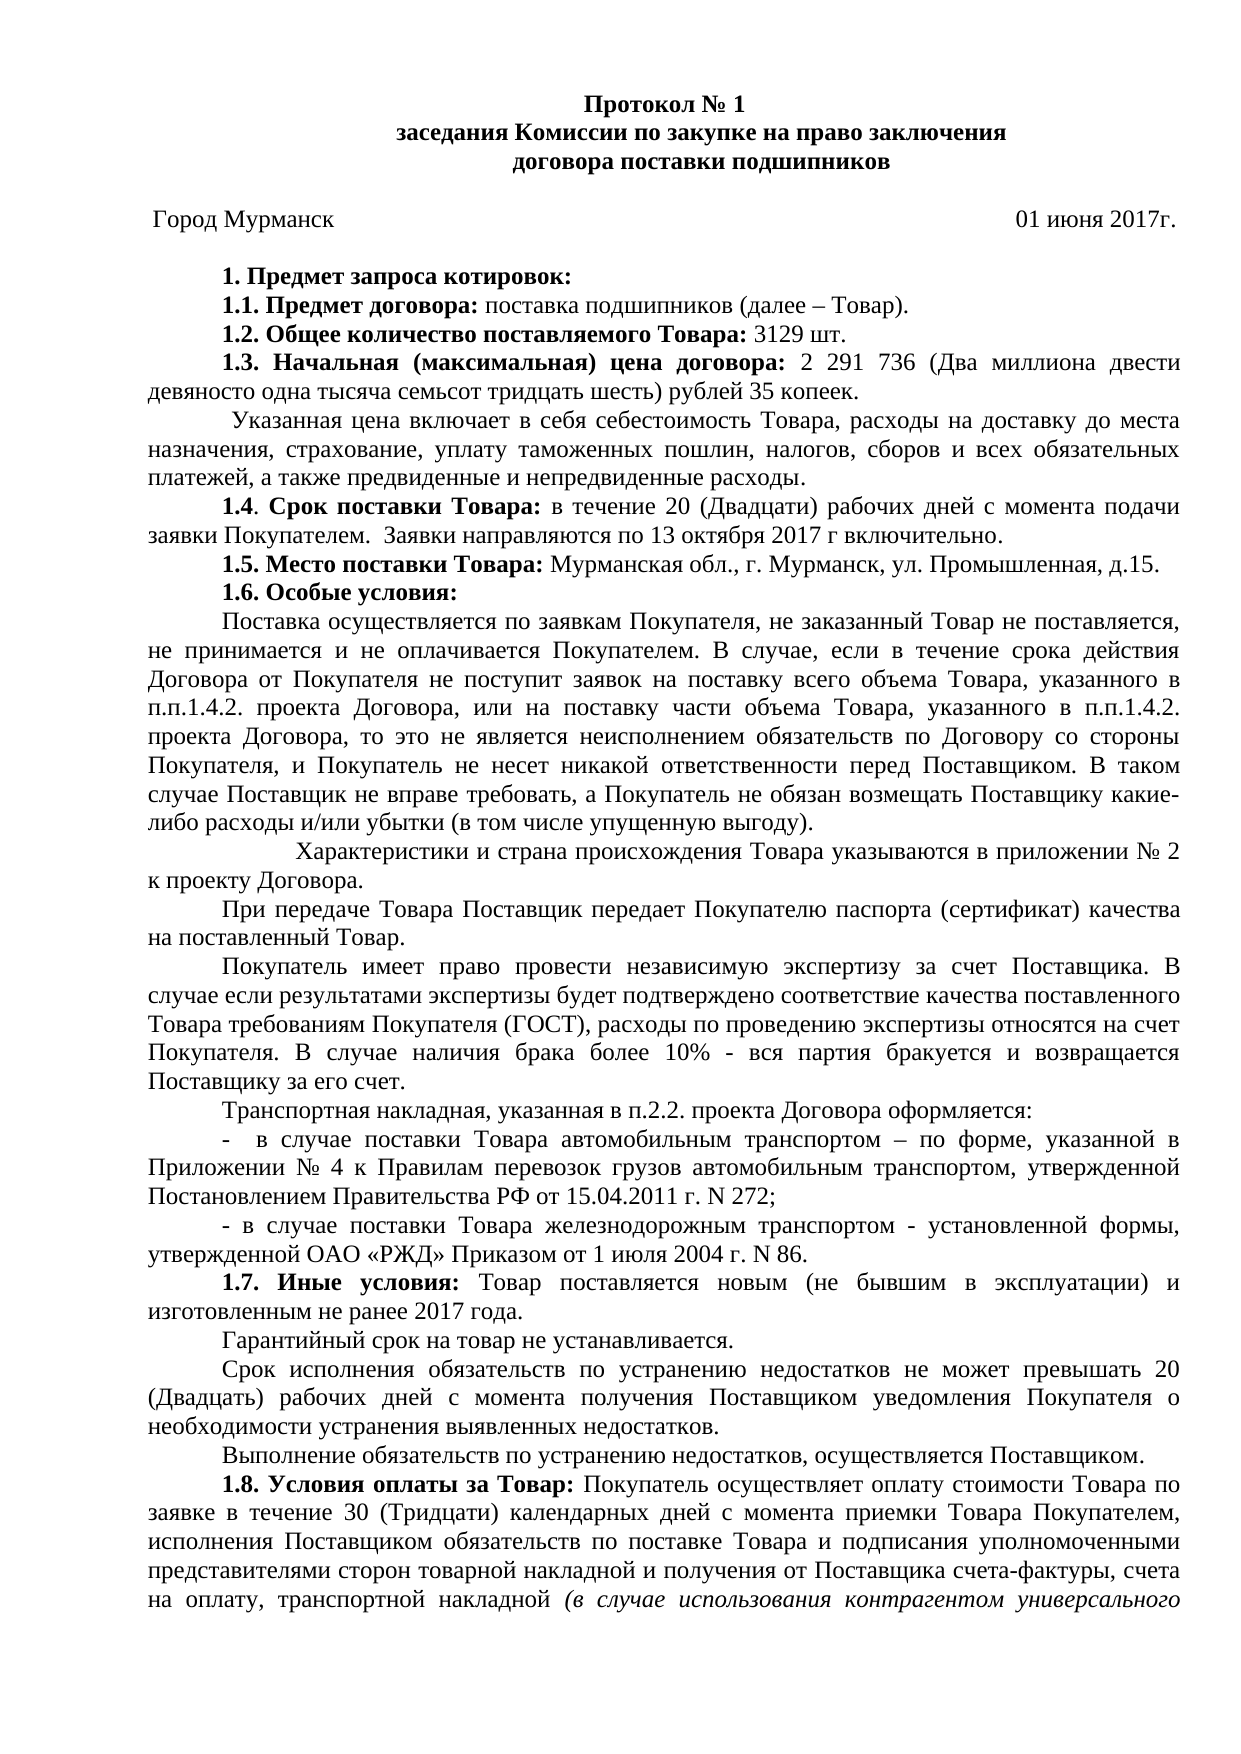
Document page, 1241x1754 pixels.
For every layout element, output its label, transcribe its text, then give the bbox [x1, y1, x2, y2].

text 1.2. Общее количество поставляемого Товара: 3129 шт. [148, 319, 1181, 347]
text Выполнение обязательств по устранению недостатков, осуществляется Поставщиком. [148, 1440, 1181, 1469]
text заседания Комиссии по закупке на право заключения [148, 117, 1181, 146]
text 1.3. Начальная (максимальная) цена договора: 2 291 736 (Два миллиона двести девяносто одна тысяча семьсот тридцать шесть) рублей 35 копеек. [148, 347, 1181, 405]
text Протокол № 1 [148, 89, 1181, 117]
text Поставка осуществляется по заявкам Покупателя, не заказанный Товар не поставляется, не принимается и не оплачивается Покупателем. В случае, если в течение срока действия Договора от Покупателя не поступит заявок на поставку всего объема Товара, указанного в п.п.1.4.2. проекта Договора, или на поставку части объема Товара, указанного в п.п.1.4.2. проекта Договора, то это не является неисполнением обязательств по Договору со стороны Покупателя, и Покупатель не несет никакой ответственности перед Поставщиком. В таком случае Поставщик не вправе требовать, а Покупатель не обязан возмещать Поставщику какие-либо расходы и/или убытки (в том числе упущенную выгоду). [148, 606, 1181, 836]
text Транспортная накладная, указанная в п.2.2. проекта Договора оформляется: [148, 1095, 1181, 1124]
text Указанная цена включает в себя себестоимость Товара, расходы на доставку до места назначения, страхование, уплату таможенных пошлин, налогов, сборов и всех обязательных платежей, а также предвиденные и непредвиденные расходы. [148, 405, 1181, 491]
text - в случае поставки Товара железнодорожным транспортом - установленной формы, утвержденной ОАО «РЖД» Приказом от 1 июля 2004 г. N 86. [148, 1210, 1181, 1267]
text При передаче Товара Поставщик передает Покупателю паспорта (сертификат) качества на поставленный Товар. [148, 894, 1181, 951]
text 1.5. Место поставки Товара: Мурманская обл., г. Мурманск, ул. Промышленная, д.15. [148, 549, 1181, 577]
list 1.6. Особые условия: [148, 577, 1181, 606]
text Гарантийный срок на товар не устанавливается. [148, 1325, 1181, 1354]
text - в случае поставки Товара автомобильным транспортом – по форме, указанной в Приложении № 4 к Правилам перевозок грузов автомобильным транспортом, утвержденной Постановлением Правительства РФ от 15.04.2011 г. N 272; [148, 1124, 1181, 1210]
text Покупатель имеет право провести независимую экспертизу за счет Поставщика. В случае если результатами экспертизы будет подтверждено соответствие качества поставленного Товара требованиям Покупателя (ГОСТ), расходы по проведению экспертизы относятся на счет Покупателя. В случае наличия брака более 10% - вся партия бракуется и возвращается Поставщику за его счет. [148, 951, 1181, 1095]
text Характеристики и страна происхождения Товара указываются в приложении № 2 к проекту Договора. [148, 836, 1181, 894]
text 1.7. Иные условия: Товар поставляется новым (не бывшим в эксплуатации) и изготовленным не ранее 2017 года. [148, 1267, 1181, 1325]
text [148, 1469, 1181, 1612]
text Срок исполнения обязательств по устранению недостатков не может превышать 20 (Двадцать) рабочих дней с момента получения Поставщиком уведомления Покупателя о необходимости устранения выявленных недостатков. [148, 1354, 1181, 1440]
subtitle 1. Предмет запроса котировок: [148, 261, 1181, 290]
text Город Мурманск 01 июня 2017г. [148, 204, 1181, 232]
text 1.4. Срок поставки Товара: в течение 20 (Двадцати) рабочих дней с момента подачи заявки Покупателем. Заявки направляются по 13 октября 2017 г включительно. [148, 491, 1181, 549]
text договора поставки подшипников [148, 146, 1181, 175]
text 1.1. Предмет договора: поставка подшипников (далее – Товар). [148, 290, 1181, 319]
